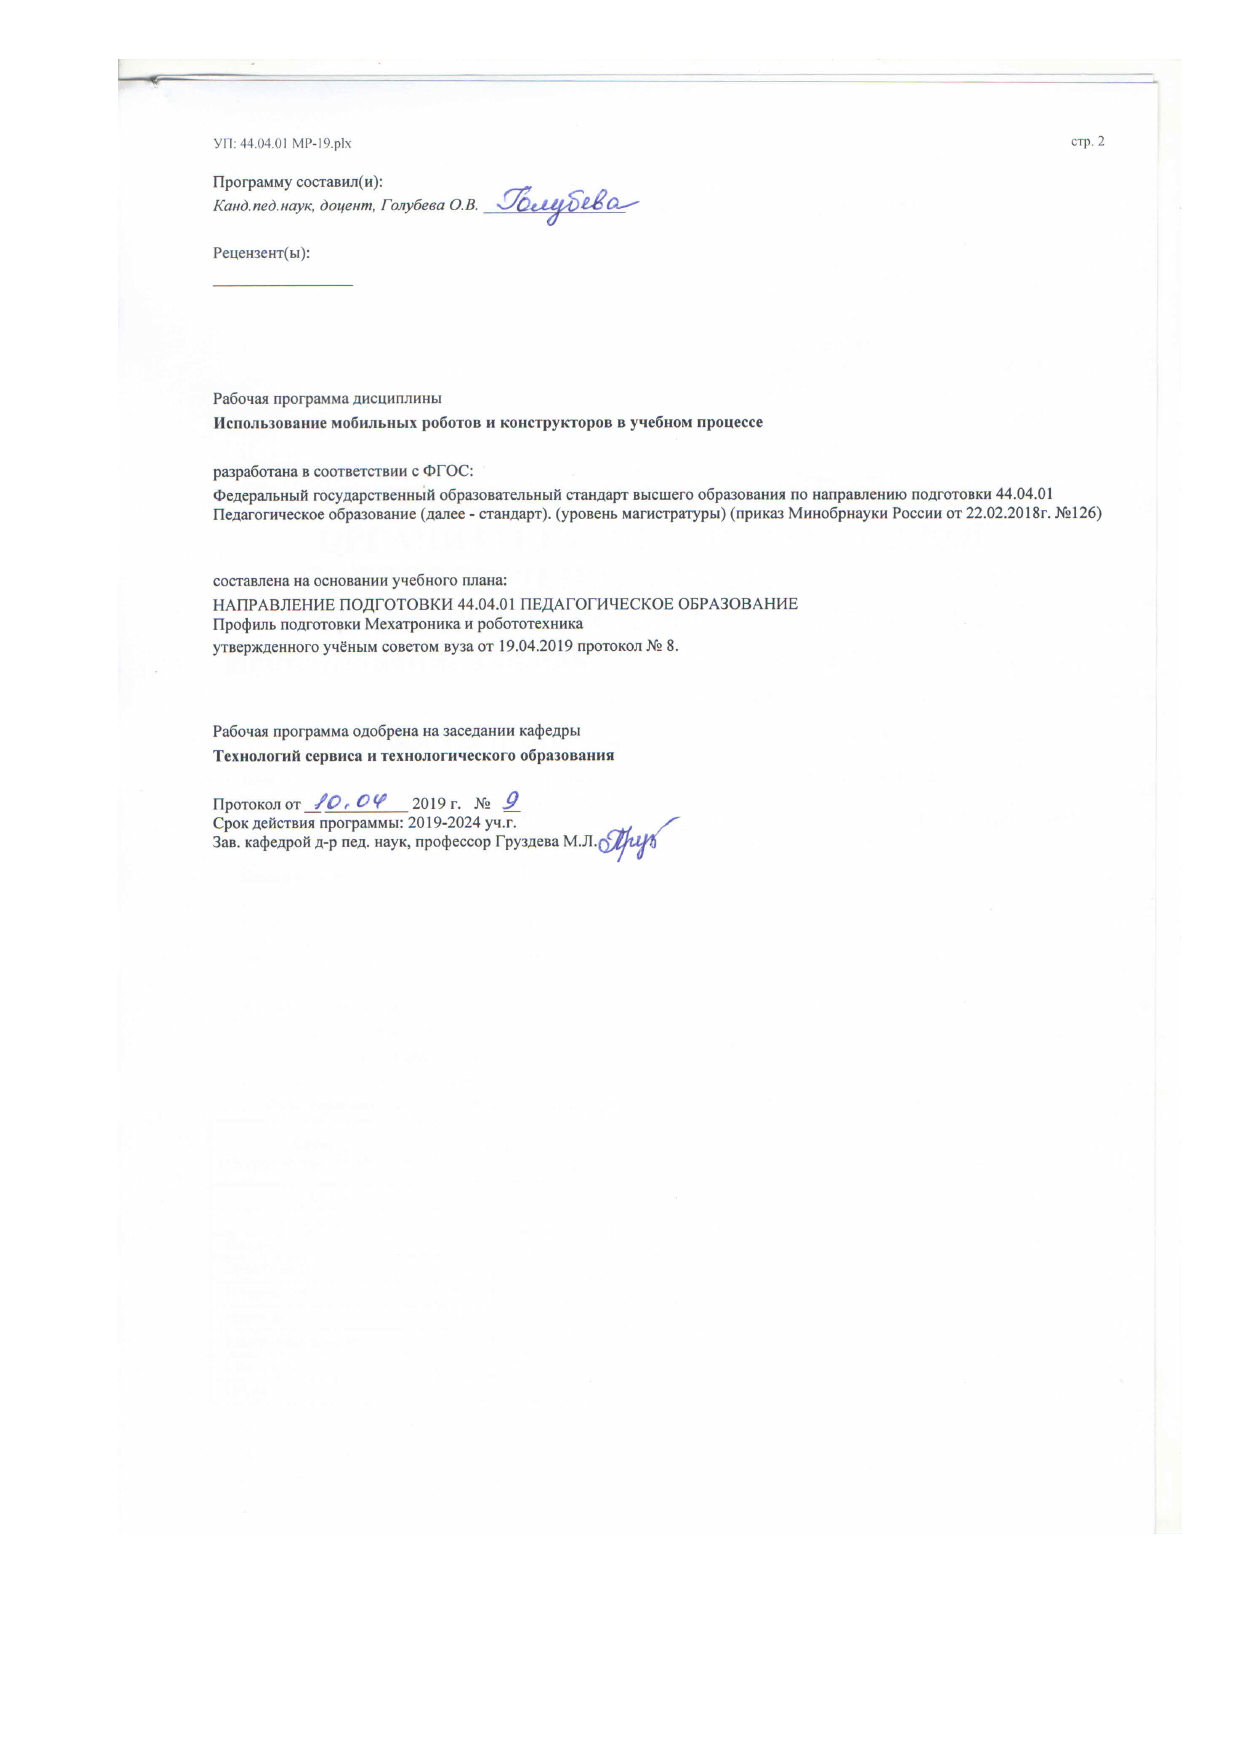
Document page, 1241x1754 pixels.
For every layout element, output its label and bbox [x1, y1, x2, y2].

picture [118, 59, 1182, 1534]
